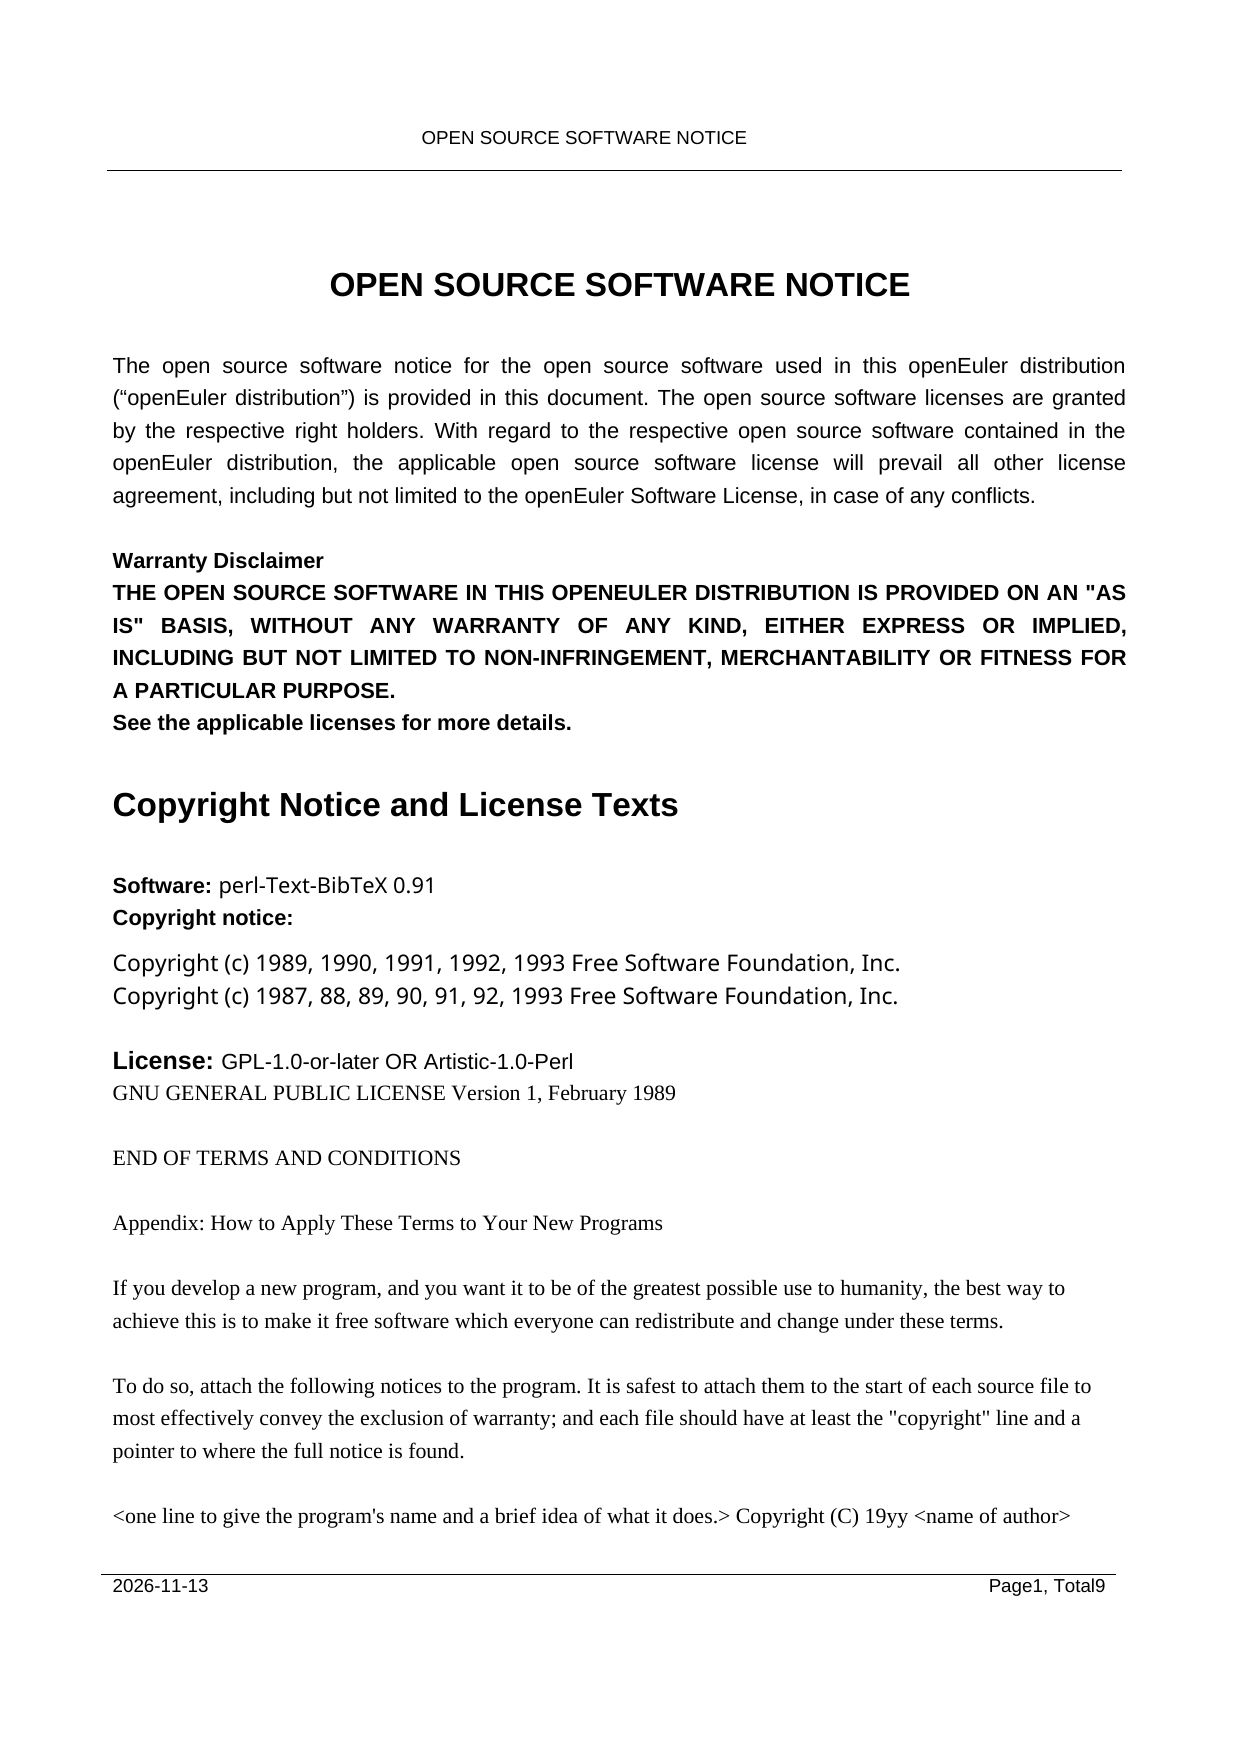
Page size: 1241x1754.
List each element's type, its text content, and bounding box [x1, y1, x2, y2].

text OPEN SOURCE SOFTWARE NOTICE [112, 251, 1128, 316]
text Warranty Disclaimer [112, 544, 1128, 576]
text The open source software notice for the open source software used in this openEuler distribution (“openEuler distribution”) is provided in this document. The open source software licenses are granted by the respective right holders. With regard to the respective open source software contained in the openEuler distribution, the applicable open source software license will prevail all other license agreement, including but not limited to the openEuler Software License, in case of any conflicts. [112, 349, 1128, 511]
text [112, 1077, 1128, 1532]
text Copyright (c) 1989, 1990, 1991, 1992, 1993 Free Software Foundation, Inc. Copyright (c) 1987, 88, 89, 90, 91, 92, 1993 Free Software Foundation, Inc. [112, 947, 1128, 1044]
text License: GPL-1.0-or-later OR Artistic-1.0-Perl [112, 1044, 1128, 1077]
title Software: perl-Text-BibTeX 0.91 [112, 869, 1128, 901]
text THE OPEN SOURCE SOFTWARE IN THIS OPENEULER DISTRIBUTION IS PROVIDED ON AN "AS IS" BASIS, WITHOUT ANY WARRANTY OF ANY KIND, EITHER EXPRESS OR IMPLIED, INCLUDING BUT NOT LIMITED TO NON-INFRINGEMENT, MERCHANTABILITY OR FITNESS FOR A PARTICULAR PURPOSE. See the applicable licenses for more details. [112, 576, 1128, 739]
text Copyright Notice and License Texts [112, 771, 1128, 836]
text Copyright notice: [112, 901, 1128, 934]
